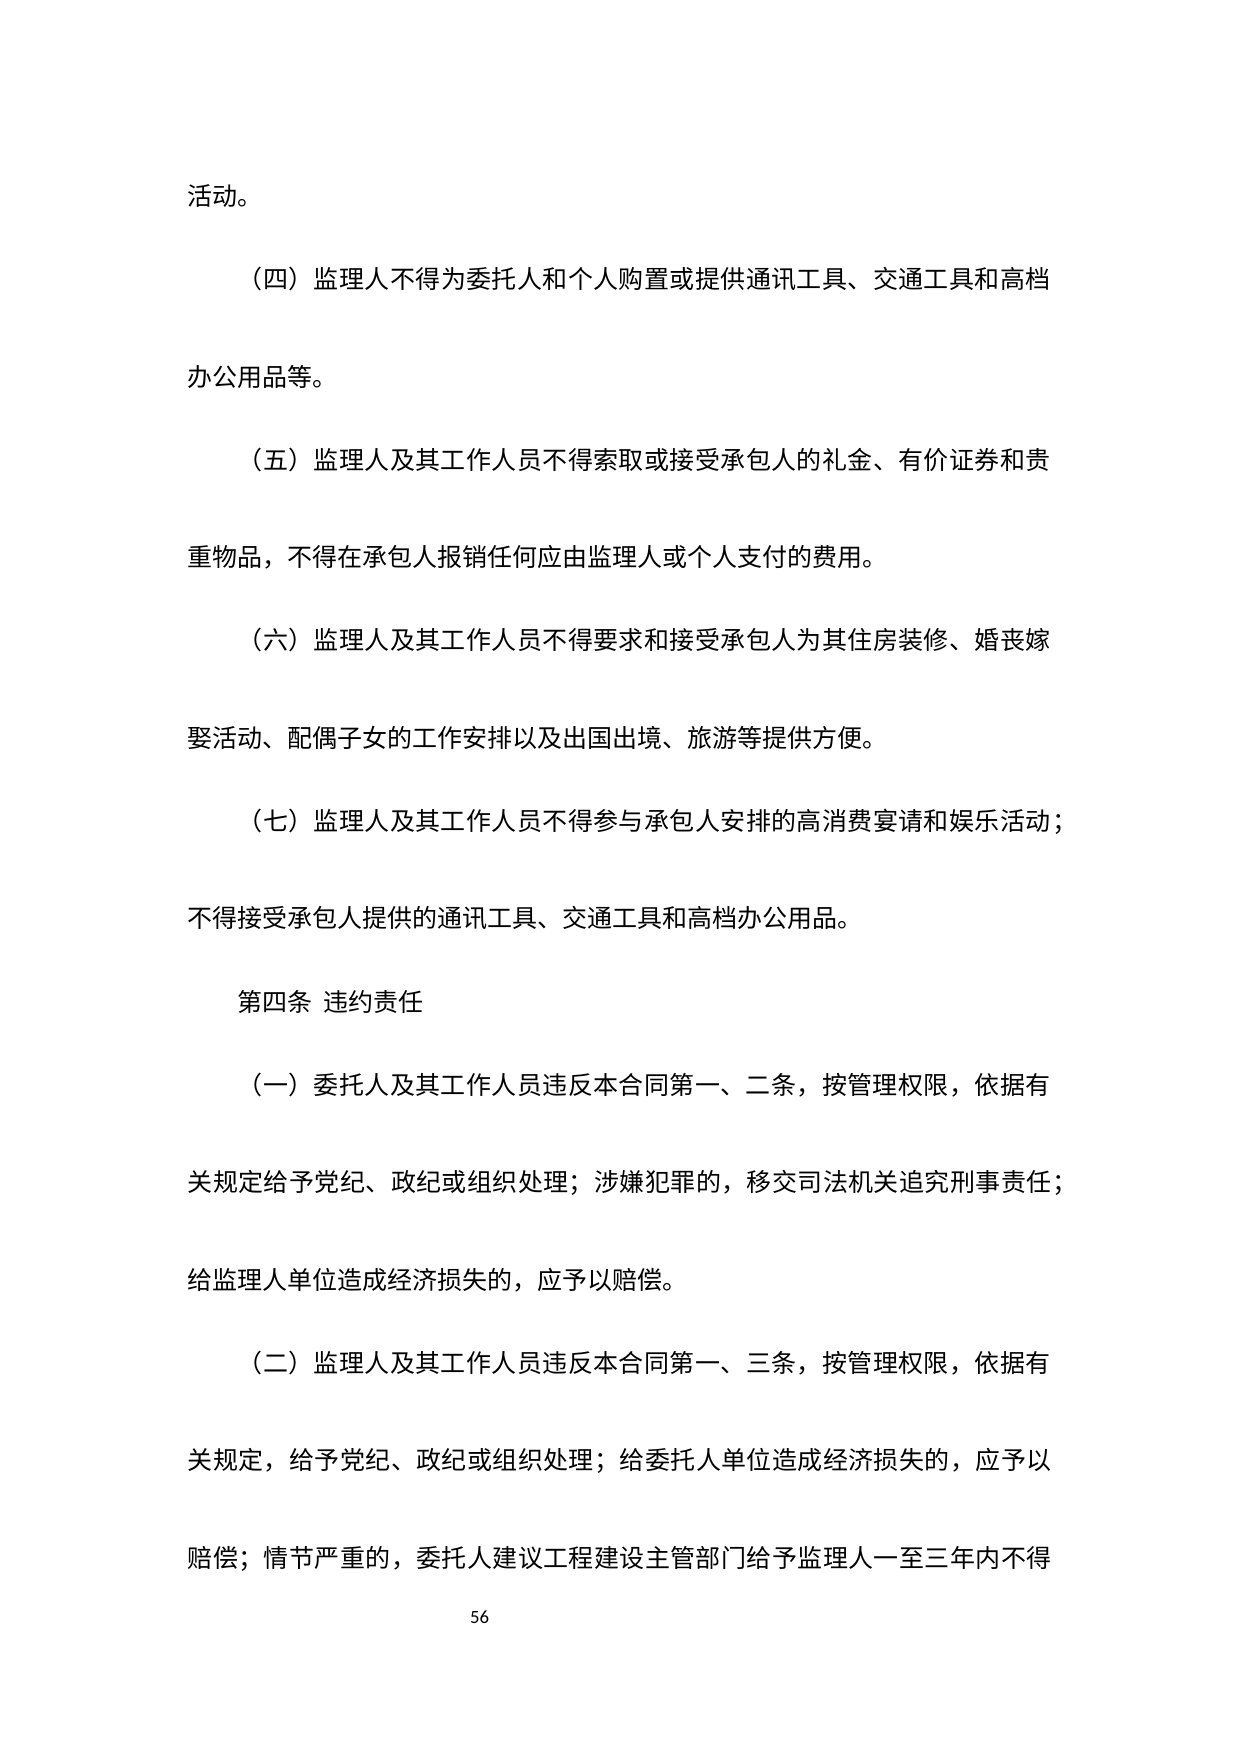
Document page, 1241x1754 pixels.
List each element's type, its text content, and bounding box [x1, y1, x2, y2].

text （六）监理人及其工作人员不得要求和接受承包人为其住房装修、婚丧嫁娶活动、配偶子女的工作安排以及出国出境、旅游等提供方便。 [187, 606, 1053, 769]
text （四）监理人不得为委托人和个人购置或提供通讯工具、交通工具和高档办公用品等。 [187, 245, 1053, 408]
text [187, 1329, 1053, 1589]
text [187, 162, 1053, 227]
text （七）监理人及其工作人员不得参与承包人安排的高消费宴请和娱乐活动；不得接受承包人提供的通讯工具、交通工具和高档办公用品。 [187, 787, 1053, 949]
text 第四条 违约责任 [187, 968, 1053, 1033]
text （一）委托人及其工作人员违反本合同第一、二条，按管理权限，依据有关规定给予党纪、政纪或组织处理；涉嫌犯罪的，移交司法机关追究刑事责任；给监理人单位造成经济损失的，应予以赔偿。 [187, 1051, 1053, 1311]
text （五）监理人及其工作人员不得索取或接受承包人的礼金、有价证券和贵重物品，不得在承包人报销任何应由监理人或个人支付的费用。 [187, 426, 1053, 588]
